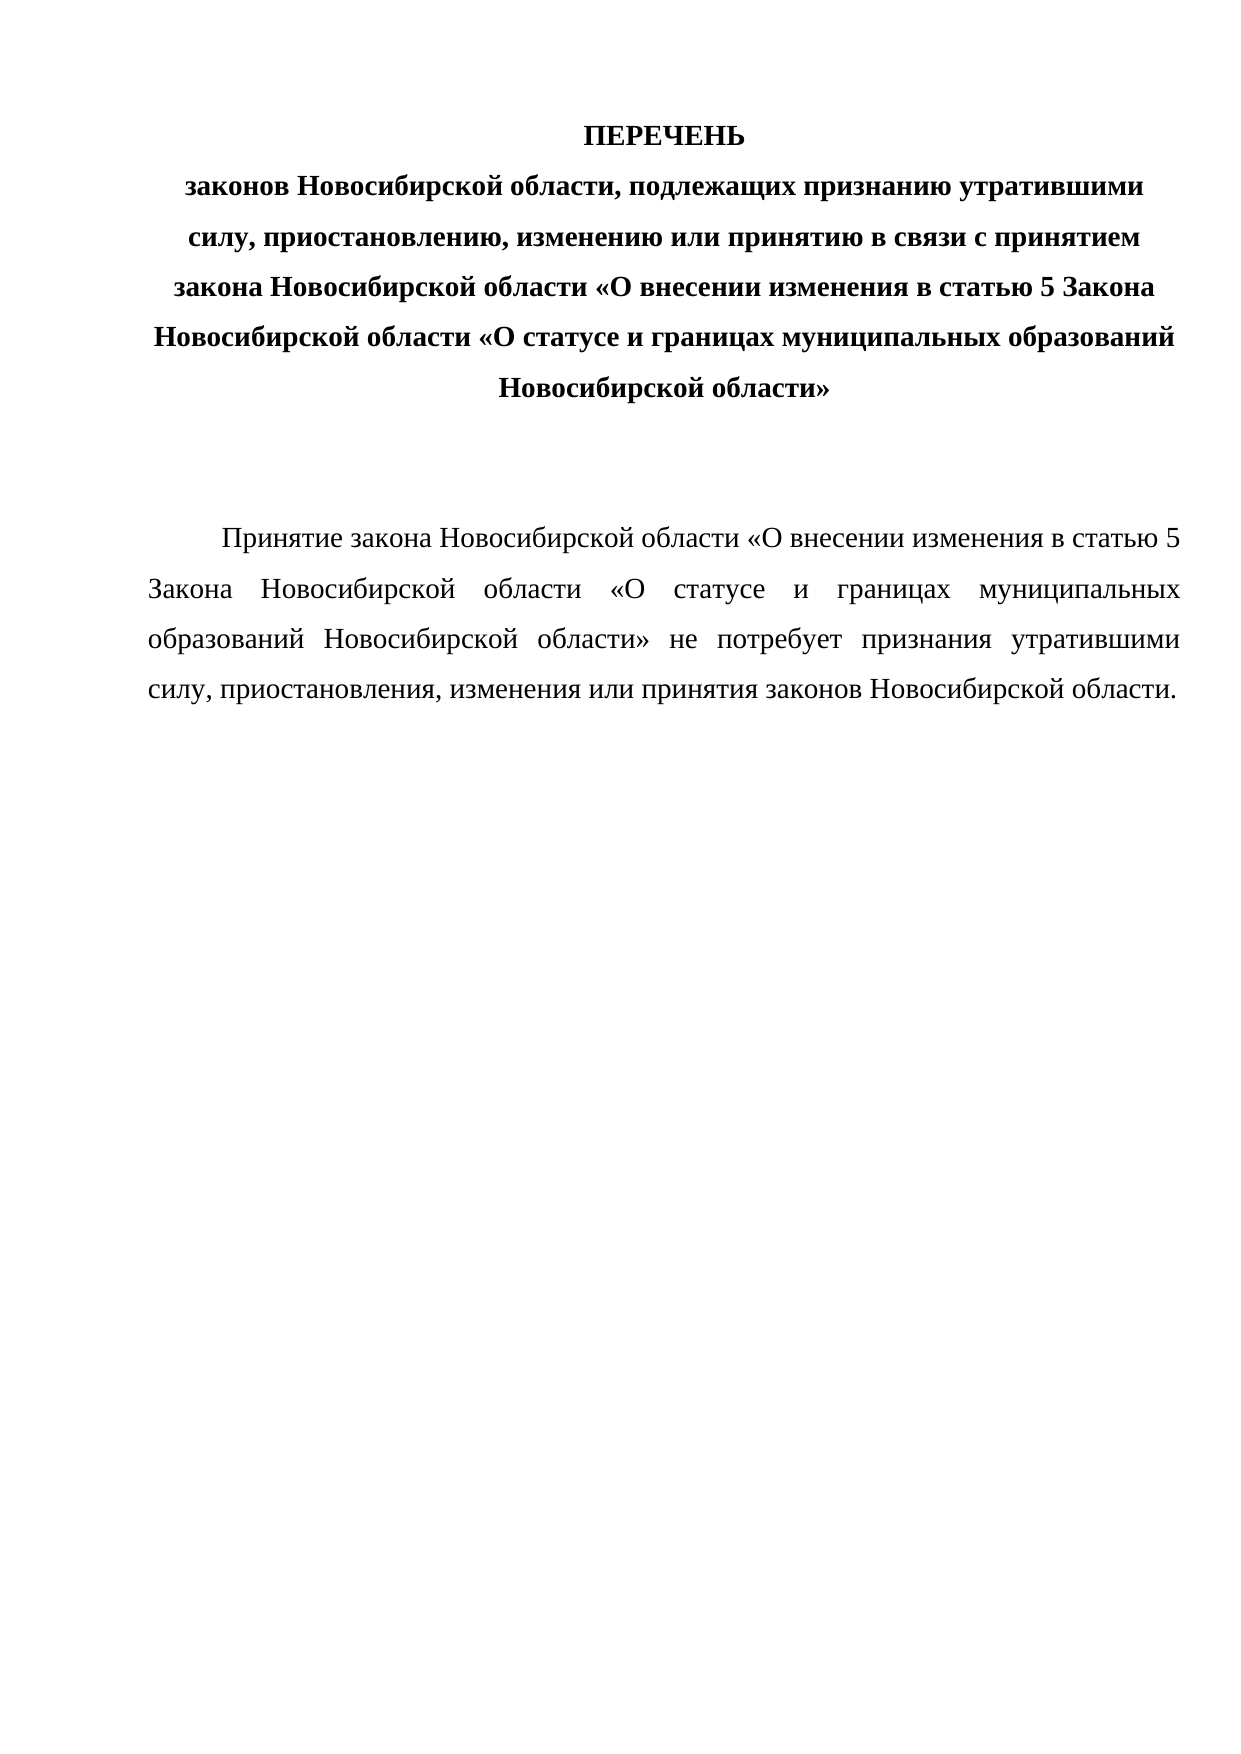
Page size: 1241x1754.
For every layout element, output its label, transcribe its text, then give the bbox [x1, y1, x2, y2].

text законов Новосибирской области, подлежащих признанию утратившими силу, приостановлению, изменению или принятию в связи с принятием закона Новосибирской области «О внесении изменения в статью 5 Закона Новосибирской области «О статусе и границах муниципальных образований Новосибирской области» [148, 168, 1181, 403]
text ПЕРЕЧЕНЬ [148, 118, 1181, 152]
text Принятие закона Новосибирской области «О внесении изменения в статью 5 Закона Новосибирской области «О статусе и границах муниципальных образований Новосибирской области» не потребует признания утратившими силу, приостановления, изменения или принятия законов Новосибирской области. [148, 521, 1181, 705]
